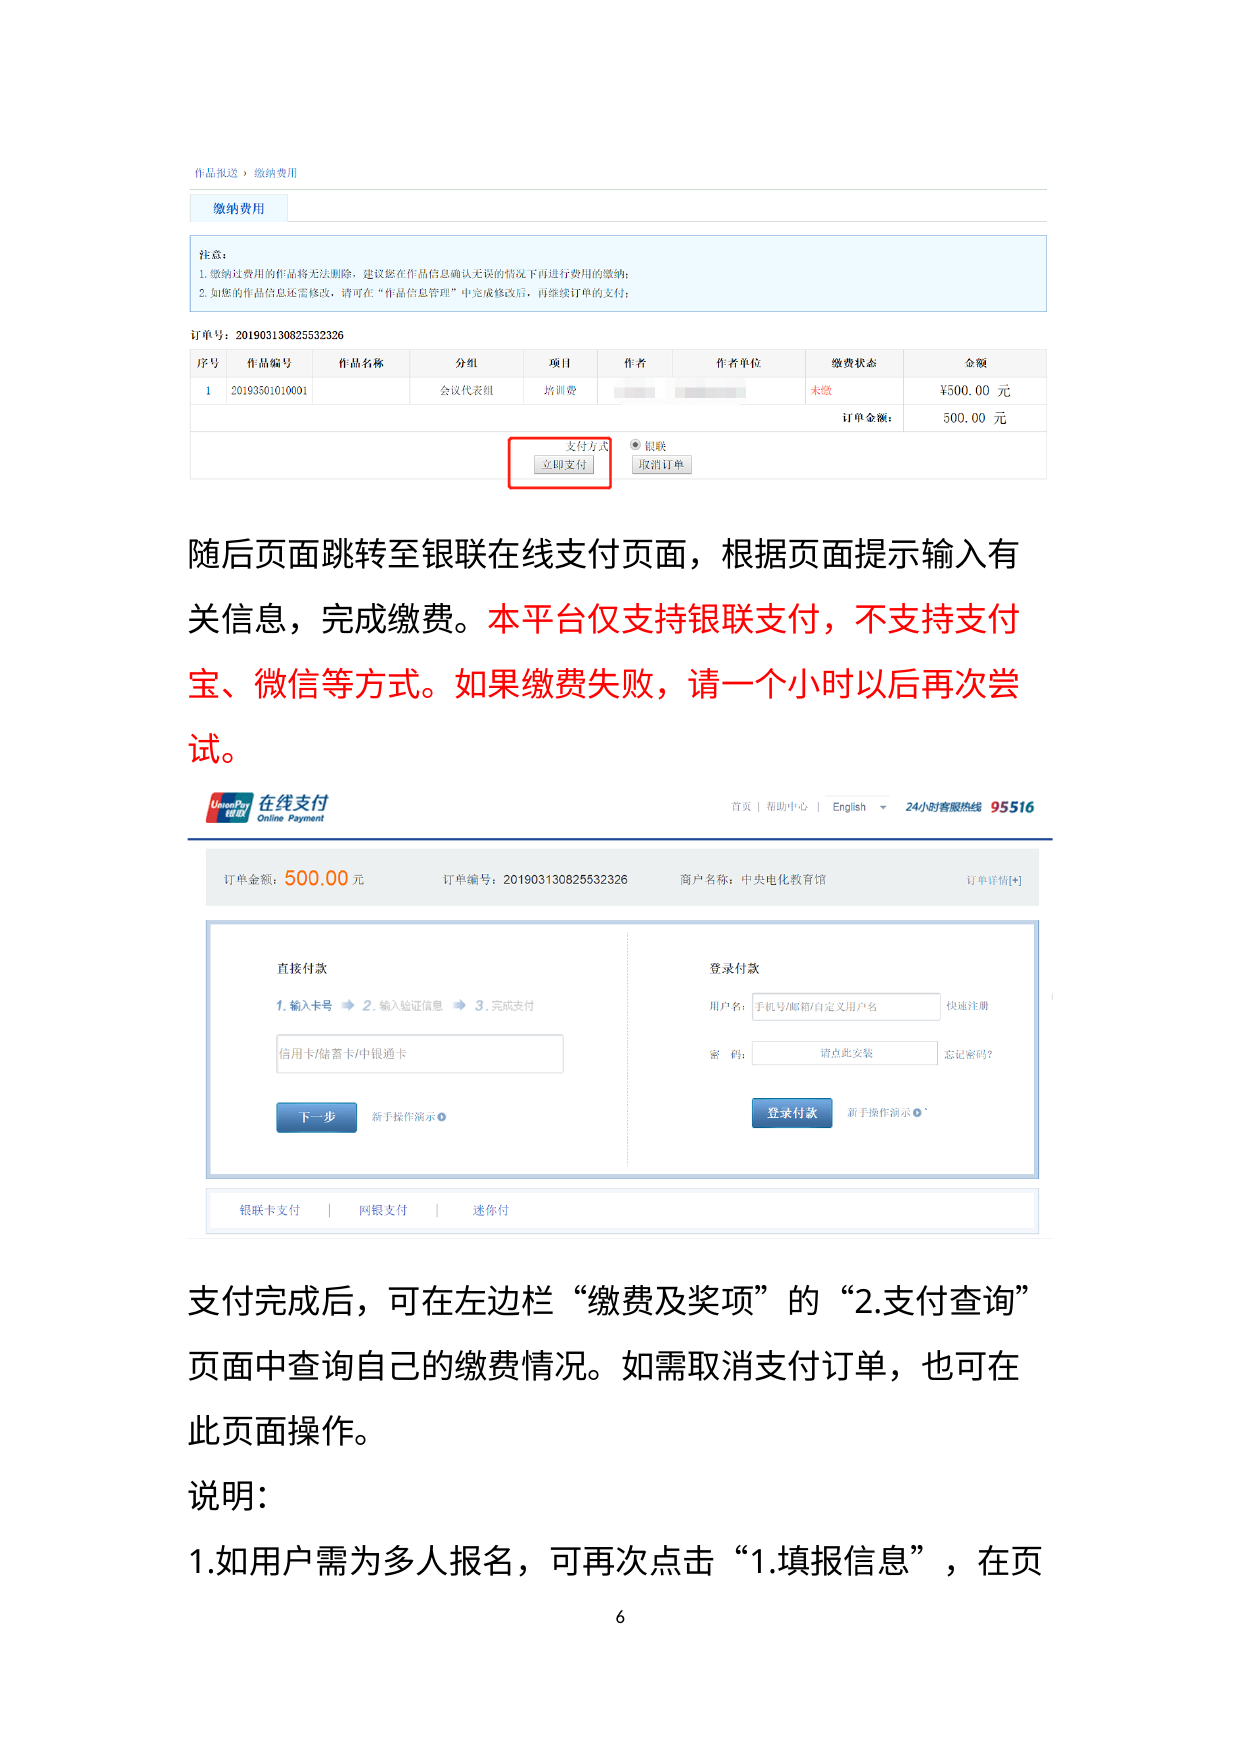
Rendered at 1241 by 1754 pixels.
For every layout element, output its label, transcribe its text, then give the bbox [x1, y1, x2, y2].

picture [187, 779, 1053, 1239]
picture [187, 162, 1053, 494]
text 支付完成后，可在左边栏“缴费及奖项”的“2.支付查询”页面中查询自己的缴费情况。如需取消支付订单，也可在此页面操作。 [187, 1267, 1053, 1462]
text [187, 1527, 1053, 1592]
text 随后页面跳转至银联在线支付页面，根据页面提示输入有关信息，完成缴费。本平台仅支持银联支付，不支持支付宝、微信等方式。如果缴费失败，请一个小时以后再次尝试。 [187, 519, 1053, 779]
text 说明： [187, 1462, 1053, 1527]
